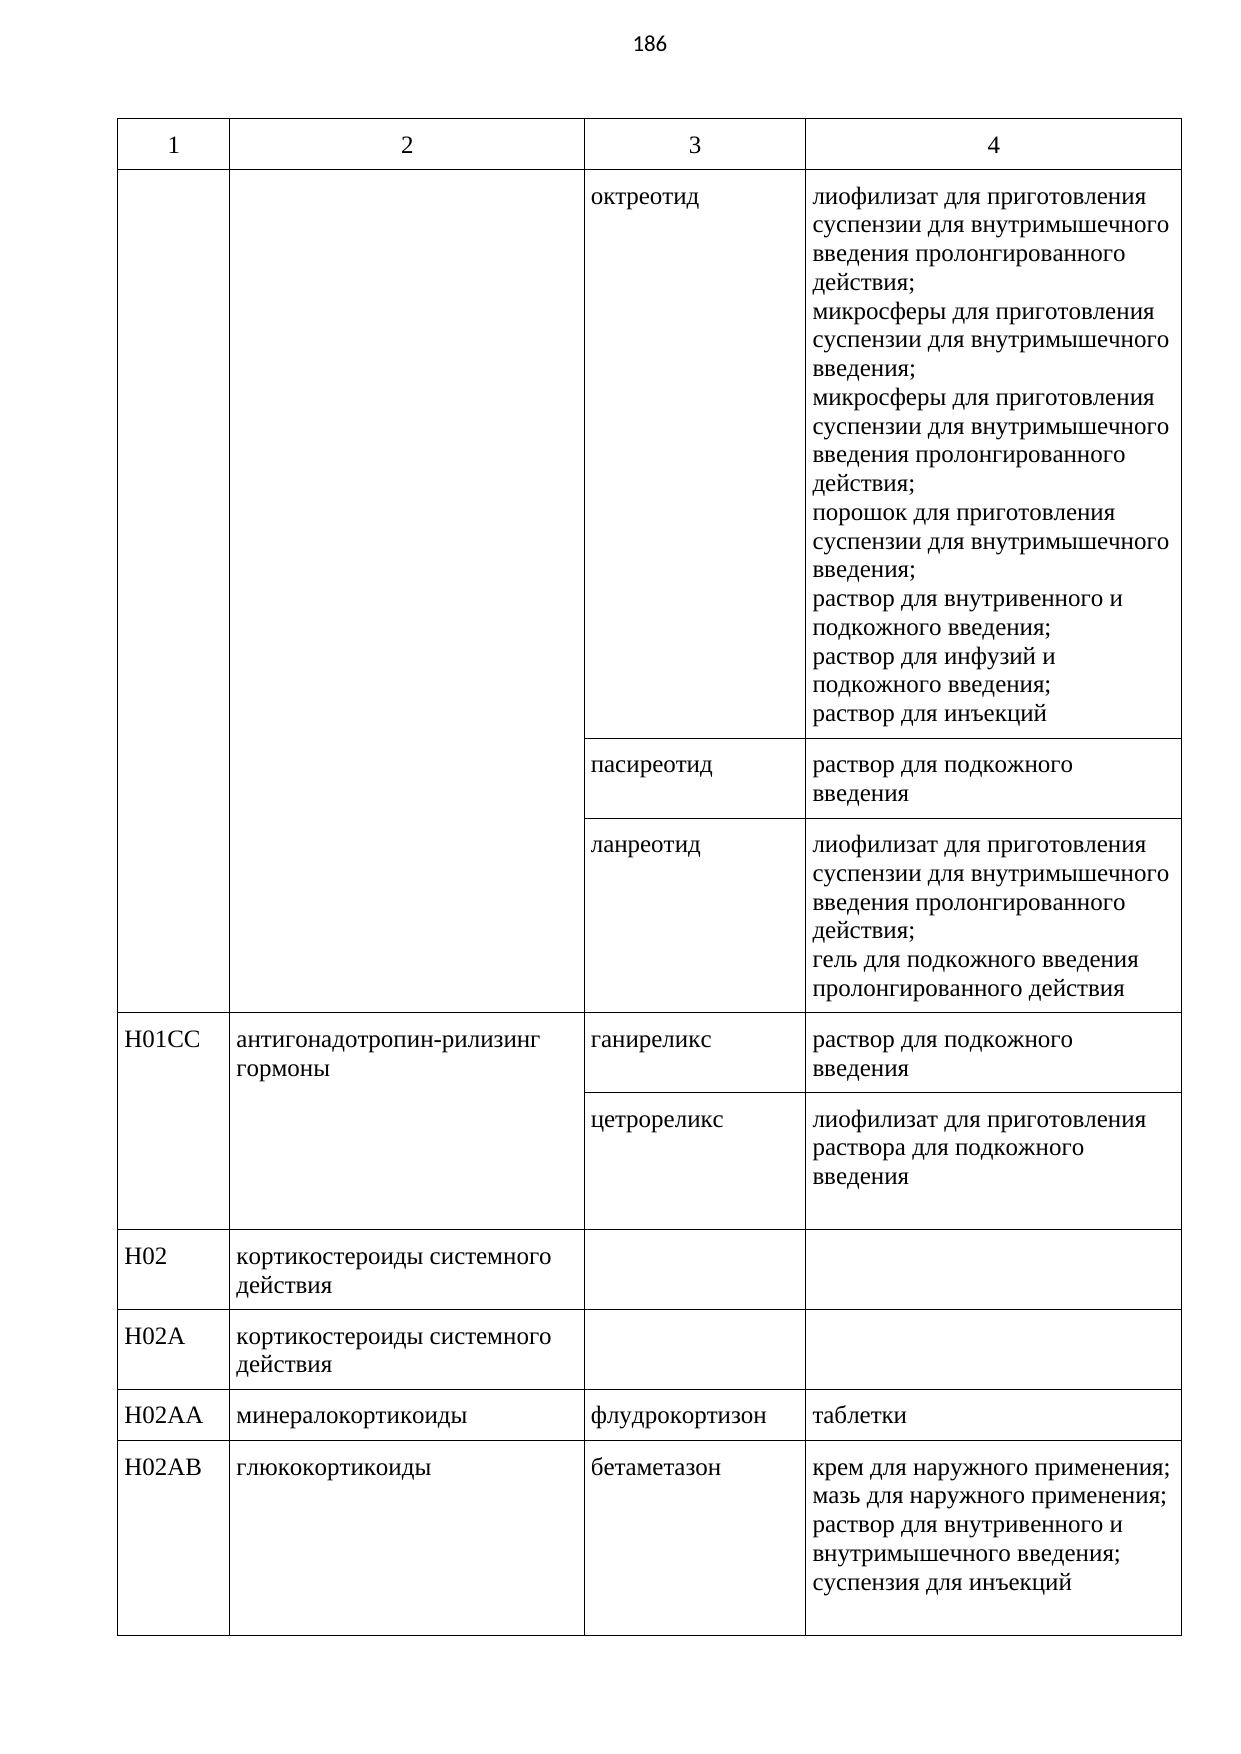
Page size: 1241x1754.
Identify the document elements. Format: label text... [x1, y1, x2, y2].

table_cell цетрореликс [585, 1093, 805, 1229]
table_cell октреотид [585, 170, 805, 738]
table_cell лиофилизат для приготовления суспензии для внутримышечного введения пролонгированного действия; гель для подкожного введения пролонгированного действия [806, 819, 1181, 1012]
table_cell 3 [585, 119, 805, 169]
table_cell [230, 170, 584, 1012]
table_cell 1 [118, 119, 229, 169]
table_cell [806, 1230, 1181, 1309]
table_cell антигонадотропин-рилизинг гормоны [230, 1013, 584, 1229]
table_cell лиофилизат для приготовления раствора для подкожного введения [806, 1093, 1181, 1229]
table_cell H02AB [118, 1441, 229, 1635]
table_cell минералокортикоиды [230, 1390, 584, 1440]
table_cell глюкокортикоиды [230, 1441, 584, 1635]
table_cell [118, 170, 229, 1012]
table_cell [585, 1310, 805, 1389]
table_cell H01CC [118, 1013, 229, 1229]
table_cell таблетки [806, 1390, 1181, 1440]
table_cell крем для наружного применения; мазь для наружного применения; раствор для внутривенного и внутримышечного введения; суспензия для инъекций [806, 1441, 1181, 1635]
table_cell пасиреотид [585, 739, 805, 817]
table_cell [585, 1230, 805, 1309]
table_cell H02 [118, 1230, 229, 1309]
table_cell флудрокортизон [585, 1390, 805, 1440]
table_cell H02A [118, 1310, 229, 1389]
table_cell раствор для подкожного введения [806, 739, 1181, 817]
table_cell H02AA [118, 1390, 229, 1440]
table_cell ланреотид [585, 819, 805, 1012]
table_cell бетаметазон [585, 1441, 805, 1635]
table_cell лиофилизат для приготовления суспензии для внутримышечного введения пролонгированного действия; микросферы для приготовления суспензии для внутримышечного введения; микросферы для приготовления суспензии для внутримышечного введения пролонгированного действия; порошок для приготовления суспензии для внутримышечного введения; раствор для внутривенного и подкожного введения; раствор для инфузий и подкожного введения; раствор для инъекций [806, 170, 1181, 738]
table_cell [806, 1310, 1181, 1389]
table_cell кортикостероиды системного действия [230, 1310, 584, 1389]
table_cell ганиреликс [585, 1013, 805, 1092]
table_cell кортикостероиды системного действия [230, 1230, 584, 1309]
table_cell раствор для подкожного введения [806, 1013, 1181, 1092]
table_cell 2 [230, 119, 584, 169]
table_cell 4 [806, 119, 1181, 169]
